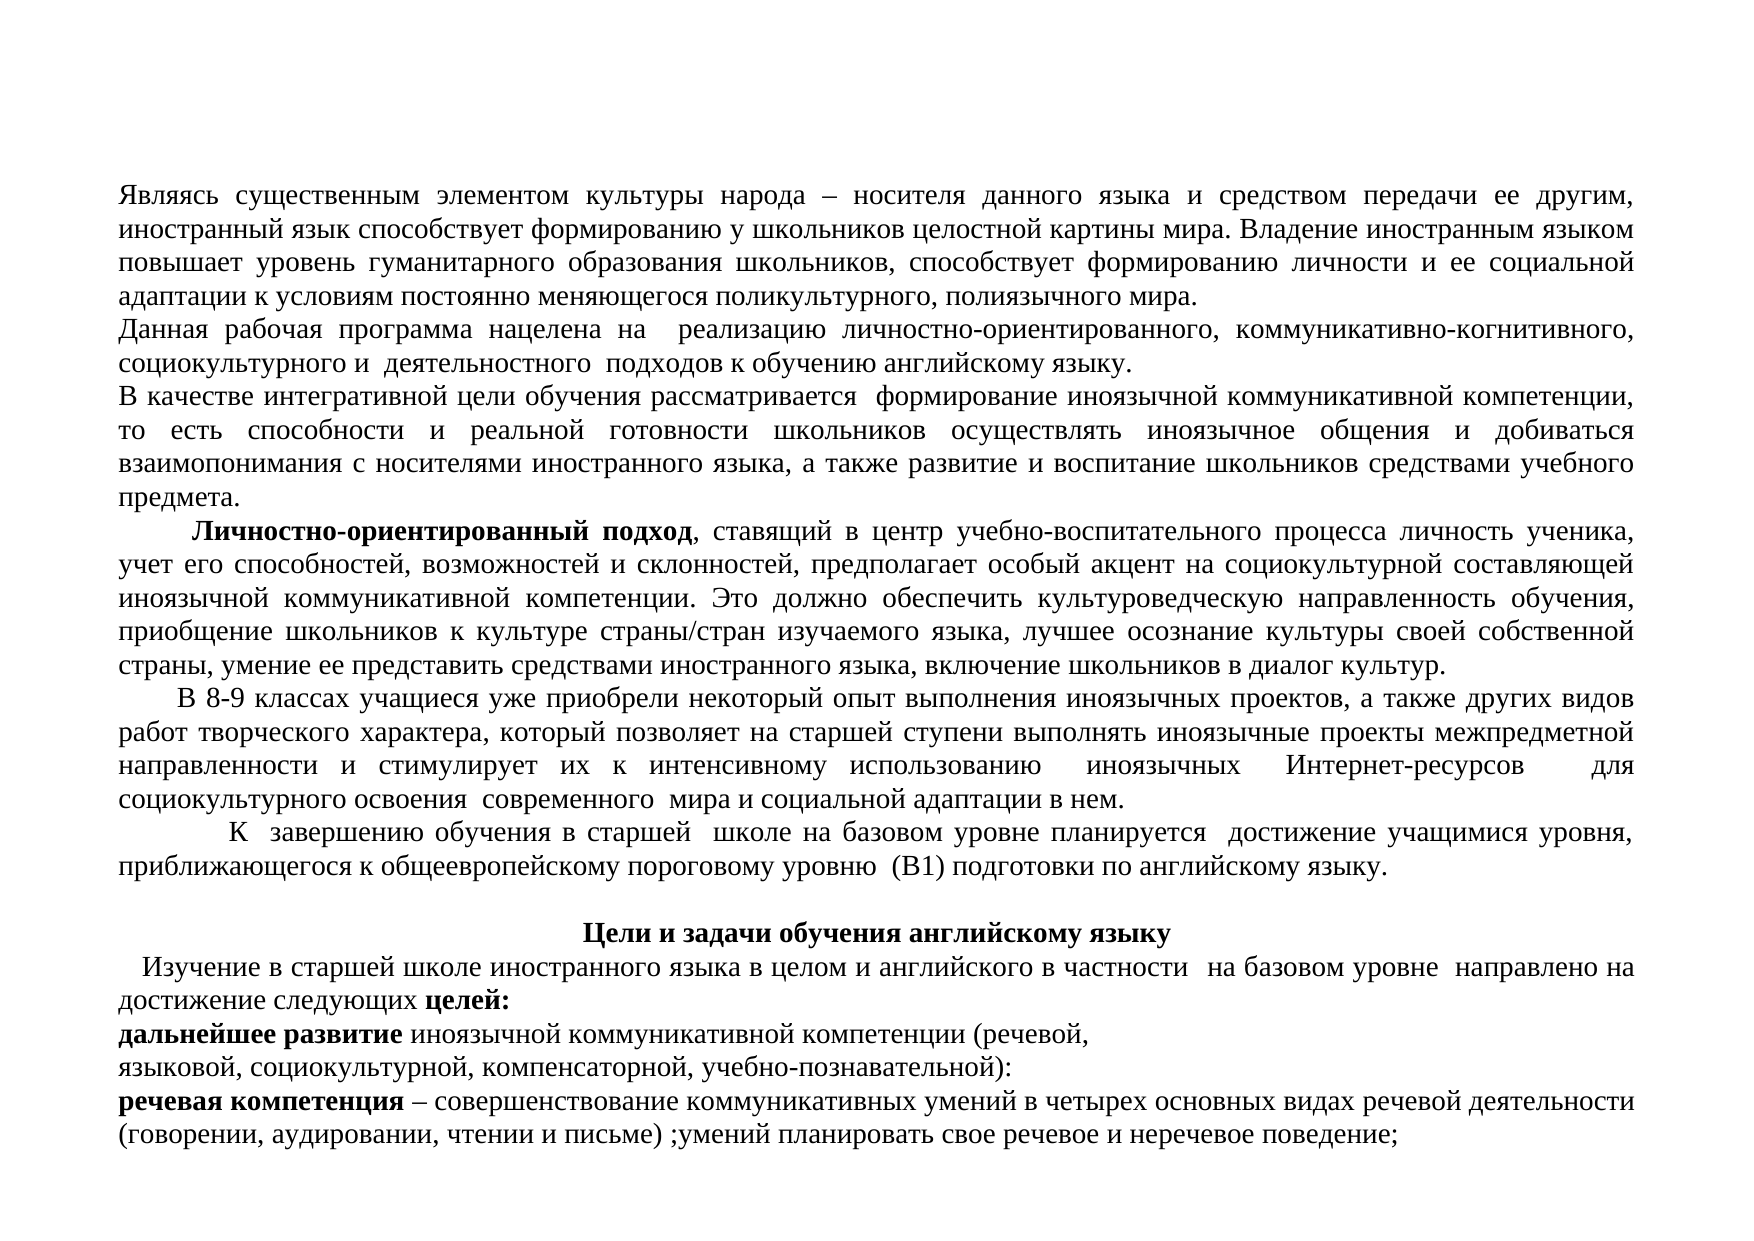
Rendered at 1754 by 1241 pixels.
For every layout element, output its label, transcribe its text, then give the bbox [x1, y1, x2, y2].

text дальнейшее развитие иноязычной коммуникативной компетенции (речевой, [118, 1016, 1636, 1049]
text Цели и задачи обучения английскому языку [118, 915, 1636, 949]
text речевая компетенция – совершенствование коммуникативных умений в четырех основных видах речевой деятельности (говорении, аудировании, чтении и письме) ;умений планировать свое речевое и неречевое поведение; [118, 1083, 1636, 1150]
text Данная рабочая программа нацелена на реализацию личностно-ориентированного, коммуникативно-когнитивного, социокультурного и деятельностного подходов к обучению английскому языку. [118, 311, 1636, 378]
text В 8-9 классах учащиеся уже приобрели некоторый опыт выполнения иноязычных проектов, а также других видов работ творческого характера, который позволяет на старшей ступени выполнять иноязычные проекты межпредметной направленности и стимулирует их к интенсивному использованию иноязычных Интернет-ресурсов для социокультурного освоения современного мира и социальной адаптации в нем. [118, 680, 1636, 814]
text Личностно-ориентированный подход, ставящий в центр учебно-воспитательного процесса личность ученика, учет его способностей, возможностей и склонностей, предполагает особый акцент на социокультурной составляющей иноязычной коммуникативной компетенции. Это должно обеспечить культуроведческую направленность обучения, приобщение школьников к культуре страны/стран изучаемого языка, лучшее осознание культуры своей собственной страны, умение ее представить средствами иностранного языка, включение школьников в диалог культур. [118, 513, 1636, 680]
text Являясь существенным элементом культуры народа – носителя данного языка и средством передачи ее другим, иностранный язык способствует формированию у школьников целостной картины мира. Владение иностранным языком повышает уровень гуманитарного образования школьников, способствует формированию личности и ее социальной адаптации к условиям постоянно меняющегося поликультурного, полиязычного мира. [118, 177, 1636, 311]
text языковой, социокультурной, компенсаторной, учебно-познавательной): [118, 1049, 1636, 1083]
text Изучение в старшей школе иностранного языка в целом и английского в частности на базовом уровне направлено на достижение следующих целей: [118, 949, 1636, 1016]
text К завершению обучения в старшей школе на базовом уровне планируется достижение учащимися уровня, приближающегося к общеевропейскому пороговому уровню (В1) подготовки по английскому языку. [118, 814, 1636, 882]
text В качестве интегративной цели обучения рассматривается формирование иноязычной коммуникативной компетенции, то есть способности и реальной готовности школьников осуществлять иноязычное общения и добиваться взаимопонимания с носителями иностранного языка, а также развитие и воспитание школьников средствами учебного предмета. [118, 378, 1636, 513]
